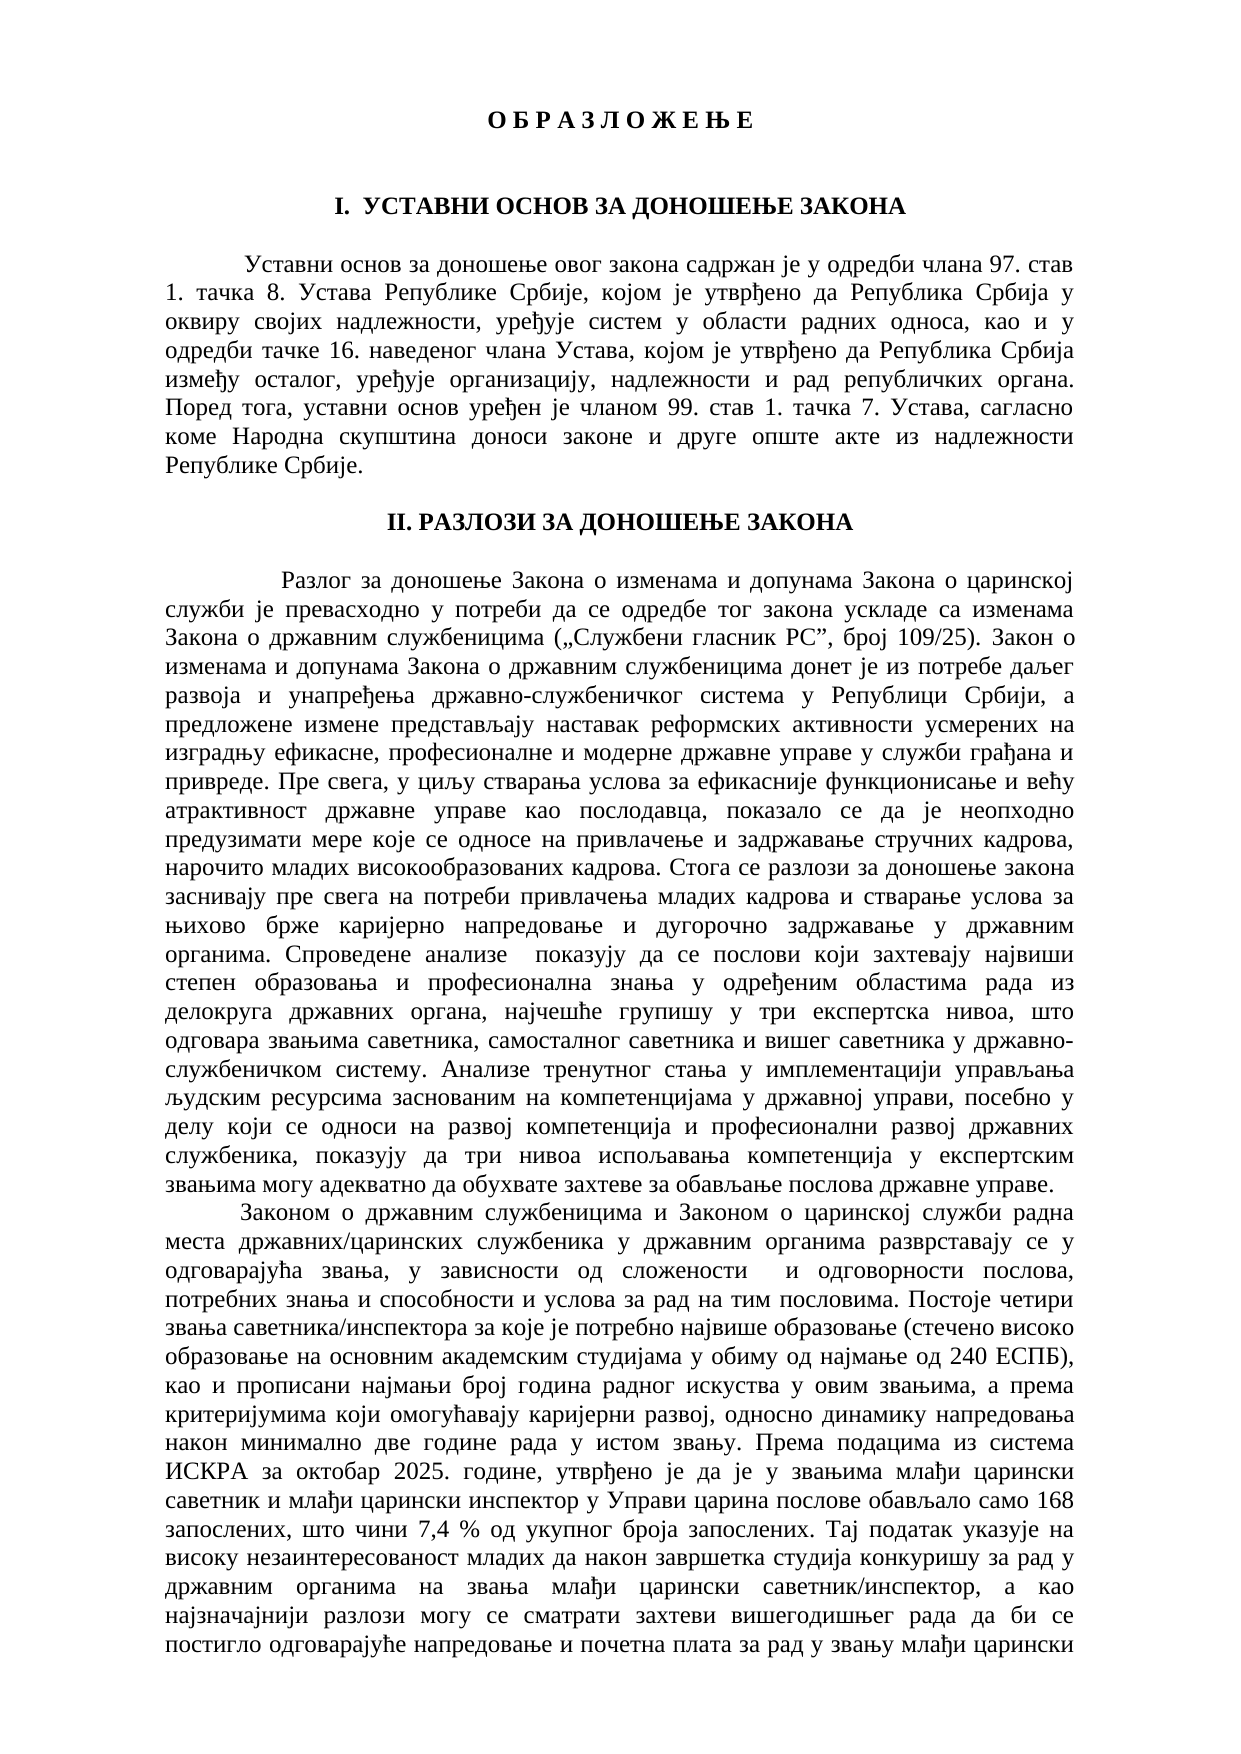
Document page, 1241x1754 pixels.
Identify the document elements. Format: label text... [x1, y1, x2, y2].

text О Б Р А З Л О Ж Е Њ Е [165, 105, 1075, 134]
text I. УСТАВНИ ОСНОВ ЗА ДОНОШЕЊЕ ЗАКОНА [165, 191, 1075, 220]
text Уставни основ за доношење овог закона садржан је у одредби члана 97. став 1. тачка 8. Устава Републике Србије, којом је утврђено да Република Србија у оквиру својих надлежности, уређује систем у области радних односа, као и у одредби тачке 16. наведеног члана Устава, којом је утврђено да Република Србија између осталог, уређује организацију, надлежности и рад републичких органа. Поред тога, уставни основ уређен је чланом 99. став 1. тачка 7. Устава, сагласно коме Народна скупштина доноси законе и друге опште акте из надлежности Републике Србије. [165, 249, 1075, 479]
text II. РАЗЛОЗИ ЗА ДОНОШЕЊЕ ЗАКОНА [165, 507, 1075, 536]
text Разлог за доношење Закона о изменама и допунама Закона о царинској служби је превасходно у потреби да се одредбе тог закона ускладе са изменама Закона o државним службеницима („Службени гласник РС”, број 109/25). Закон о изменама и допунама Закона о државним службеницима донет је из потребе даљег развоја и унапређења државно-службеничког система у Републици Србији, а предложене измене представљају наставак реформских активности усмерених на изградњу ефикасне, професионалне и модерне државне управе у служби грађана и привреде. Пре свега, у циљу стварања услова за ефикасније функционисање и већу атрактивност државне управе као послодавца, показало се да је неопходно предузимати мере које се односе на привлачење и задржавање стручних кадрова, нарочито младих високообразованих кадрова. Стога се разлози за доношење закона заснивају пре свега на потреби привлачења младих кадрова и стварање услова за њихово брже каријерно напредовање и дугорочно задржавање у државним органима. Спроведене анализе показују да се послови који захтевају највиши степен образовања и професионална знања у одређеним областима рада из делокруга државних органа, најчешће групишу у три експертска нивоа, што одговара звањима саветника, самосталног саветника и вишег саветника у државно-службеничком систему. Анализе тренутног стања у имплементацији управљања људским ресурсима заснованим на компетенцијама у државној управи, посебно у делу који се односи на развој компетенција и професионални развој државних службеника, показују да три нивоа испољавања компетенција у експертским звањима могу адекватно да обухвате захтеве за обављање послова државне управе. [165, 565, 1075, 1197]
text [165, 1197, 1075, 1657]
